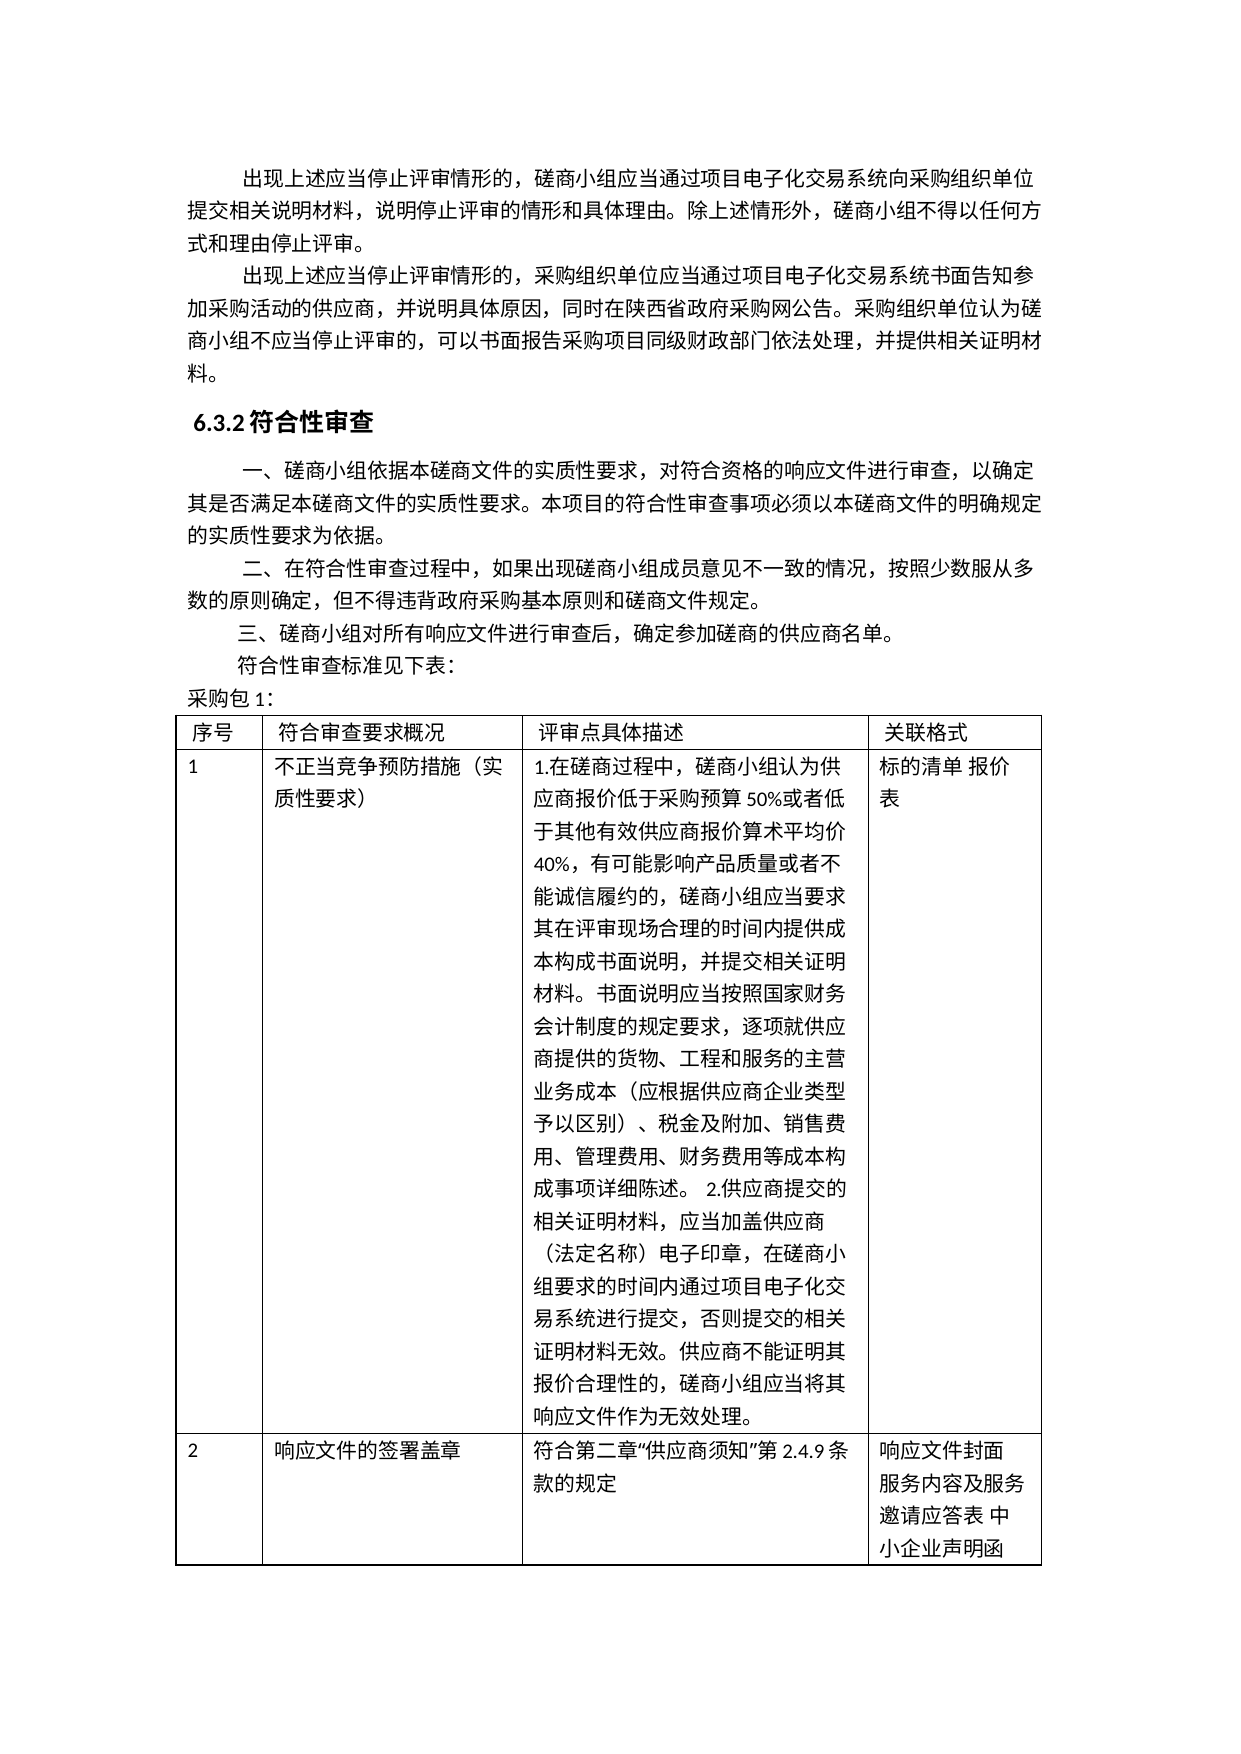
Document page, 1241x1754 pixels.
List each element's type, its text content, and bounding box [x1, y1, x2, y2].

text 三、磋商小组对所有响应文件进行审查后，确定参加磋商的供应商名单。 [187, 617, 1053, 649]
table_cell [523, 1434, 868, 1564]
text 一、磋商小组依据本磋商文件的实质性要求，对符合资格的响应文件进行审查，以确定其是否满足本磋商文件的实质性要求。本项目的符合性审查事项必须以本磋商文件的明确规定的实质性要求为依据。 [187, 454, 1053, 552]
table_cell 响应文件的签署盖章 [263, 1434, 522, 1564]
text 二、在符合性审查过程中，如果出现磋商小组成员意见不一致的情况，按照少数服从多数的原则确定，但不得违背政府采购基本原则和磋商文件规定。 [187, 552, 1053, 617]
text 符合性审查标准见下表： [187, 649, 1053, 682]
table_cell 不正当竞争预防措施（实质性要求） [263, 750, 522, 1433]
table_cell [869, 1434, 1041, 1564]
table_cell 1 [177, 750, 262, 1433]
text 出现上述应当停止评审情形的，磋商小组应当通过项目电子化交易系统向采购组织单位提交相关说明材料，说明停止评审的情形和具体理由。除上述情形外，磋商小组不得以任何方式和理由停止评审。 [187, 162, 1053, 259]
table_header 序号 [177, 716, 262, 748]
table_header 关联格式 [869, 716, 1041, 748]
table_header 评审点具体描述 [523, 716, 868, 748]
text 6.3.2符合性审查 [187, 389, 1053, 454]
table_cell 标的清单 报价表 [869, 750, 1041, 1433]
table_cell 1.在磋商过程中，磋商小组认为供应商报价低于采购预算50%或者低于其他有效供应商报价算术平均价40%，有可能影响产品质量或者不能诚信履约的，磋商小组应当要求其在评审现场合理的时间内提供成本构成书面说明，并提交相关证明材料。书面说明应当按照国家财务会计制度的规定要求，逐项就供应商提供的货物、工程和服务的主营业务成本（应根据供应商企业类型予以区别）、税金及附加、销售费用、管理费用、财务费用等成本构成事项详细陈述。 2.供应商提交的相关证明材料，应当加盖供应商（法定名称）电子印章，在磋商小组要求的时间内通过项目电子化交易系统进行提交，否则提交的相关证明材料无效。供应商不能证明其报价合理性的，磋商小组应当将其响应文件作为无效处理。 [523, 750, 868, 1433]
text 出现上述应当停止评审情形的，采购组织单位应当通过项目电子化交易系统书面告知参加采购活动的供应商，并说明具体原因，同时在陕西省政府采购网公告。采购组织单位认为磋商小组不应当停止评审的，可以书面报告采购项目同级财政部门依法处理，并提供相关证明材料。 [187, 259, 1053, 389]
text 采购包1： [187, 682, 1053, 714]
table_cell 2 [177, 1434, 262, 1564]
table_header 符合审查要求概况 [263, 716, 522, 748]
